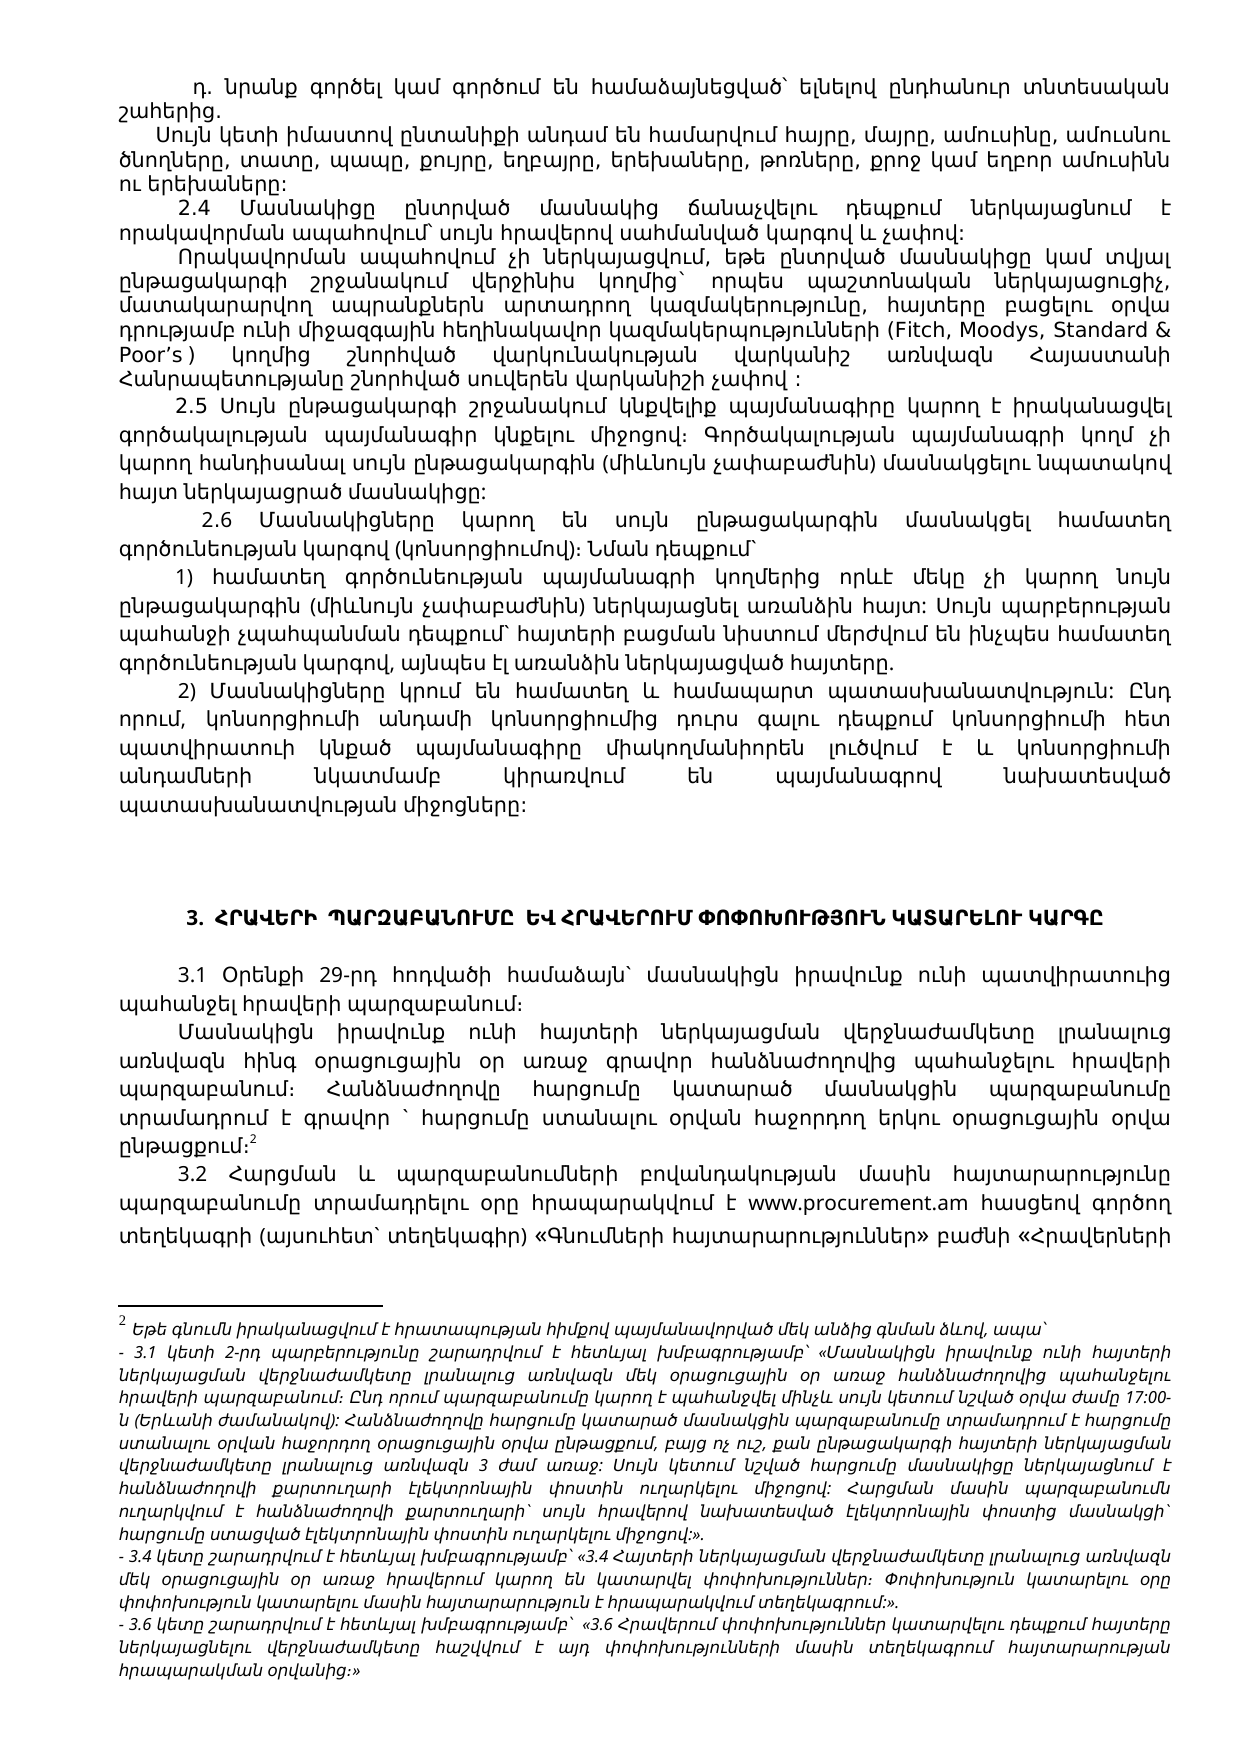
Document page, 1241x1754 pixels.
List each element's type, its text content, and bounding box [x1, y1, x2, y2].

text 2.6 Մասնակիցները կարող են սույն ընթացակարգին մասնակցել համատեղ գործունեության կարգով (կոնսորցիումով)։ Նման դեպքում` [118, 505, 1171, 562]
text 2.4 Մասնակիցը ընտրված մասնակից ճանաչվելու դեպքում ներկայացնում է որակավորման ապահովում՝ սույն հրավերով սահմանված կարգով և չափով: [118, 196, 1171, 245]
text Որակավորման ապահովում չի ներկայացվում, եթե ընտրված մասնակիցը կամ տվյալ ընթացակարգի շրջանակում վերջինիս կողմից` որպես պաշտոնական ներկայացուցիչ, մատակարարվող ապրանքներն արտադրող կազմակերությունը, հայտերը բացելու օրվա դրությամբ ունի միջազգային հեղինակավոր կազմակերպությունների (Fitch, Moodys, Standard & Poor’s ) կողմից շնորհված վարկունակության վարկանիշ առնվազն Հայաստանի Հանրապետությանը շնորհված սուվերեն վարկանիշի չափով : [118, 245, 1171, 392]
text 3.1 Օրենքի 29-րդ հոդվածի համաձայն` մասնակիցն իրավունք ունի պատվիրատուից պահանջել հրավերի պարզաբանում։ [118, 960, 1171, 1017]
text Մասնակիցն իրավունք ունի հայտերի ներկայացման վերջնաժամկետը լրանալուց առնվազն հինգ օրացուցային օր առաջ գրավոր հանձնաժողովից պահանջելու հրավերի պարզաբանում։ Հանձնաժողովը հարցումը կատարած մասնակցին պարզաբանումը տրամադրում է գրավոր ` հարցումը ստանալու օրվան հաջորդող երկու օրացուցային օրվա ընթացքում։ [118, 1017, 1171, 1159]
text 3. ՀՐԱՎԵՐԻ ՊԱՐԶԱԲԱՆՈՒՄԸ ԵՎ ՀՐԱՎԵՐՈՒՄ ՓՈՓՈԽՈՒԹՅՈՒՆ ԿԱՏԱՐԵԼՈՒ ԿԱՐԳԸ [118, 903, 1171, 932]
text 2.5 Սույն ընթացակարգի շրջանակում կնքվելիք պայմանագիրը կարող է իրականացվել գործակալության պայմանագիր կնքելու միջոցով։ Գործակալության պայմանագրի կողմ չի կարող հանդիսանալ սույն ընթացակարգին (միևնույն չափաբաժնին) մասնակցելու նպատակով հայտ ներկայացրած մասնակիցը: [118, 392, 1171, 505]
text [118, 1159, 1171, 1250]
text դ. նրանք գործել կամ գործում են համաձայնեցված՝ ելնելով ընդհանուր տնտեսական շահերից. [118, 75, 1171, 123]
text 1) համատեղ գործունեության պայմանագրի կողմերից որևէ մեկը չի կարող նույն ընթացակարգին (միևնույն չափաբաժնին) ներկայացնել առանձին հայտ: Սույն պարբերության պահանջի չպահպանման դեպքում` հայտերի բացման նիստում մերժվում են ինչպես համատեղ գործունեության կարգով, այնպես էլ առանձին ներկայացված հայտերը. [118, 562, 1171, 676]
text Սույն կետի իմաստով ընտանիքի անդամ են համարվում հայրը, մայրը, ամուսինը, ամուսնու ծնողները, տատը, պապը, քույրը, եղբայրը, երեխաները, թոռները, քրոջ կամ եղբոր ամուսինն ու երեխաները: [118, 123, 1171, 196]
text 2) Մասնակիցները կրում են համատեղ և համապարտ պատասխանատվություն: Ընդ որում, կոնսորցիումի անդամի կոնսորցիումից դուրս գալու դեպքում կոնսորցիումի հետ պատվիրատուի կնքած պայմանագիրը միակողմանիորեն լուծվում է և կոնսորցիումի անդամների նկատմամբ կիրառվում են պայմանագրով նախատեսված պատասխանատվության միջոցները: [118, 676, 1171, 818]
